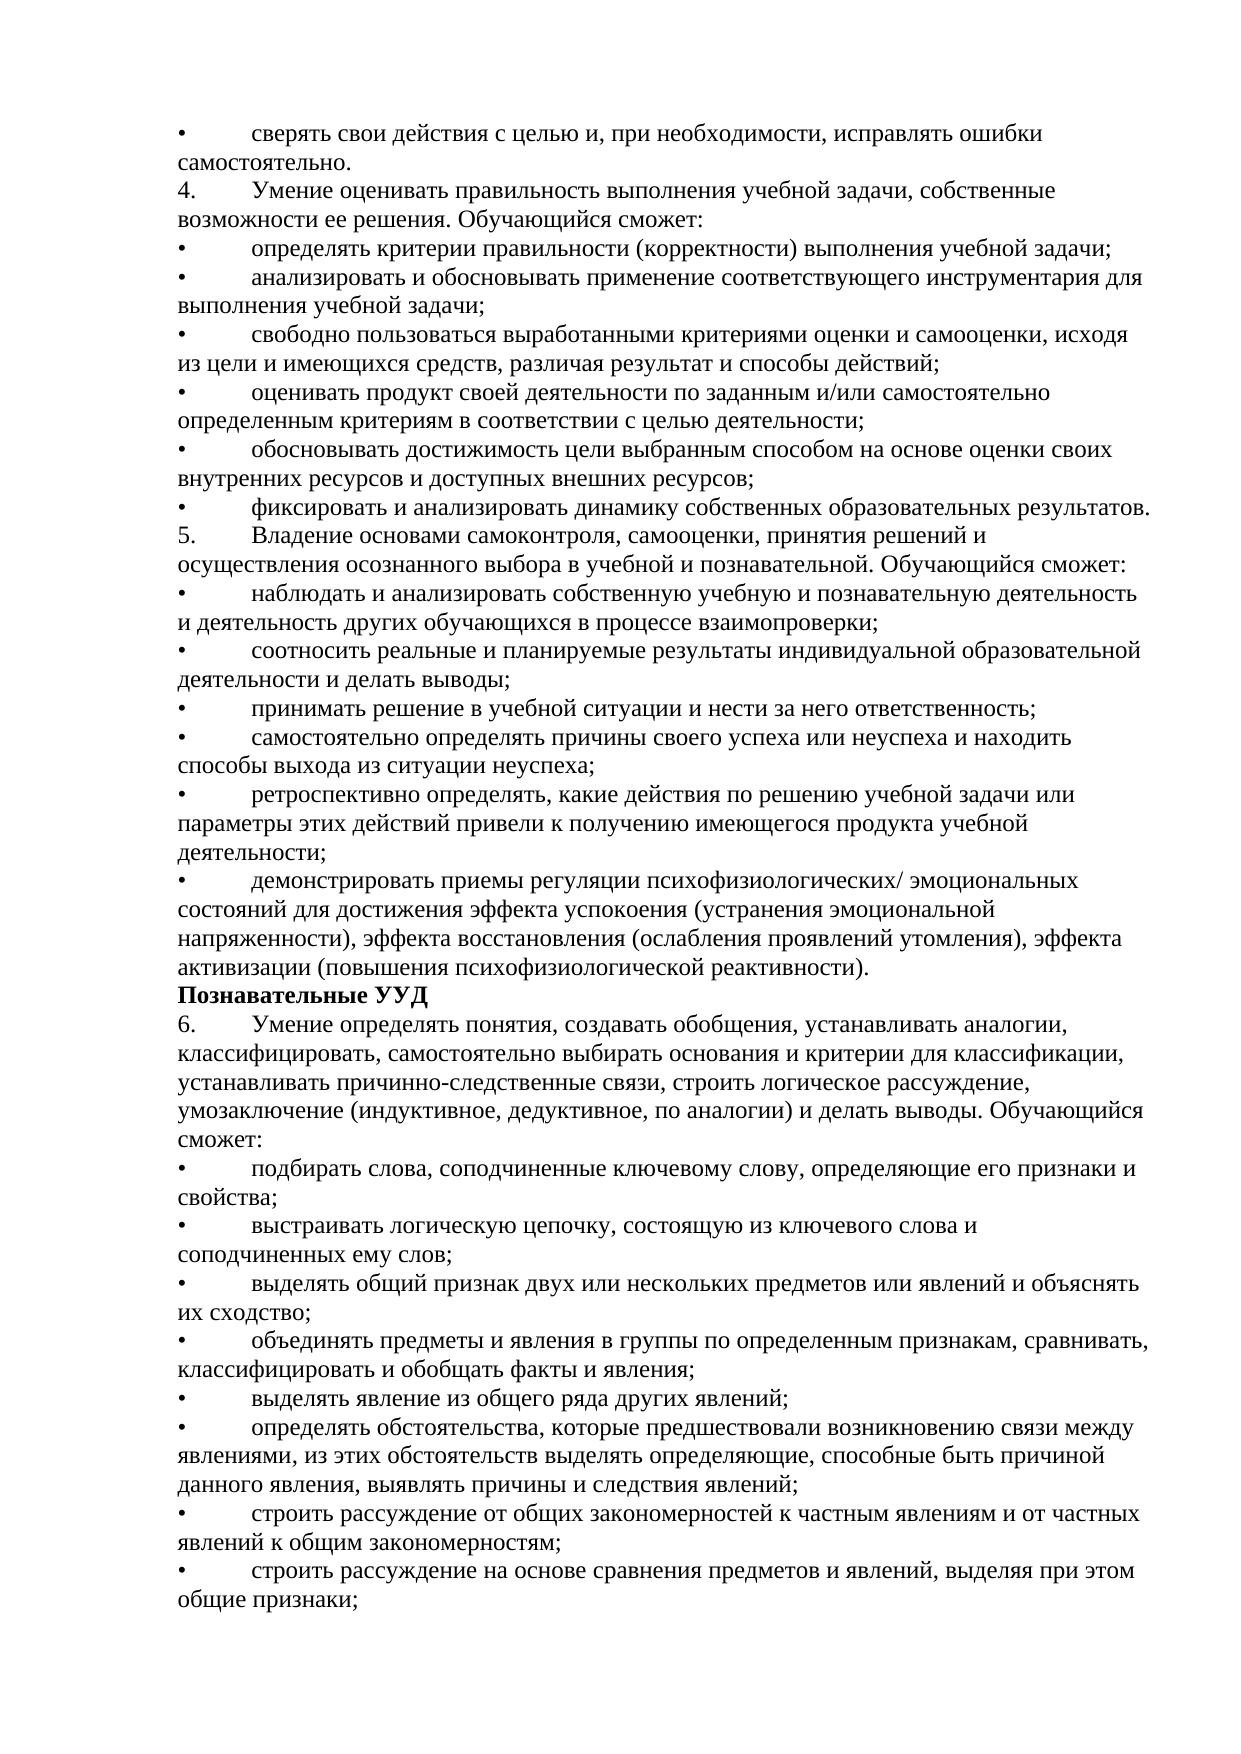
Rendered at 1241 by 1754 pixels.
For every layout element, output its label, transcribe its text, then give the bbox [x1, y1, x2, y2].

text • строить рассуждение на основе сравнения предметов и явлений, выделяя при этом общие признаки; [177, 1556, 1152, 1613]
text • обосновывать достижимость цели выбранным способом на основе оценки своих внутренних ресурсов и доступных внешних ресурсов; [177, 434, 1152, 492]
text • принимать решение в учебной ситуации и нести за него ответственность; [177, 693, 1152, 722]
text 6. Умение определять понятия, создавать обобщения, устанавливать аналогии, классифицировать, самостоятельно выбирать основания и критерии для классификации, устанавливать причинно-следственные связи, строить логическое рассуждение, умозаключение (индуктивное, дедуктивное, по аналогии) и делать выводы. Обучающийся сможет: [177, 1009, 1152, 1153]
text • ретроспективно определять, какие действия по решению учебной задачи или параметры этих действий привели к получению имеющегося продукта учебной деятельности; [177, 779, 1152, 866]
text • свободно пользоваться выработанными критериями оценки и самооценки, исходя из цели и имеющихся средств, различая результат и способы действий; [177, 319, 1152, 377]
text • сверять свои действия с целью и, при необходимости, исправлять ошибки самостоятельно. [177, 118, 1152, 176]
text • определять критерии правильности (корректности) выполнения учебной задачи; [177, 233, 1152, 262]
text • оценивать продукт своей деятельности по заданным и/или самостоятельно определенным критериям в соответствии с целью деятельности; [177, 377, 1152, 434]
text • подбирать слова, соподчиненные ключевому слову, определяющие его признаки и свойства; [177, 1153, 1152, 1211]
text • демонстрировать приемы регуляции психофизиологических/ эмоциональных состояний для достижения эффекта успокоения (устранения эмоциональной напряженности), эффекта восстановления (ослабления проявлений утомления), эффекта активизации (повышения психофизиологической реактивности). [177, 866, 1152, 981]
text • строить рассуждение от общих закономерностей к частным явлениям и от частных явлений к общим закономерностям; [177, 1498, 1152, 1556]
text 5. Владение основами самоконтроля, самооценки, принятия решений и осуществления осознанного выбора в учебной и познавательной. Обучающийся сможет: [177, 521, 1152, 578]
text • выстраивать логическую цепочку, состоящую из ключевого слова и соподчиненных ему слов; [177, 1211, 1152, 1268]
text • фиксировать и анализировать динамику собственных образовательных результатов. [177, 492, 1152, 521]
text • определять обстоятельства, которые предшествовали возникновению связи между явлениями, из этих обстоятельств выделять определяющие, способные быть причиной данного явления, выявлять причины и следствия явлений; [177, 1412, 1152, 1498]
text Познавательные УУД [177, 981, 1152, 1009]
text • выделять явление из общего ряда других явлений; [177, 1383, 1152, 1412]
text • наблюдать и анализировать собственную учебную и познавательную деятельность и деятельность других обучающихся в процессе взаимопроверки; [177, 578, 1152, 636]
text • объединять предметы и явления в группы по определенным признакам, сравнивать, классифицировать и обобщать факты и явления; [177, 1326, 1152, 1383]
text • выделять общий признак двух или нескольких предметов или явлений и объяснять их сходство; [177, 1268, 1152, 1326]
text • анализировать и обосновывать применение соответствующего инструментария для выполнения учебной задачи; [177, 262, 1152, 319]
text • соотносить реальные и планируемые результаты индивидуальной образовательной деятельности и делать выводы; [177, 636, 1152, 693]
text • самостоятельно определять причины своего успеха или неуспеха и находить способы выхода из ситуации неуспеха; [177, 722, 1152, 779]
text 4. Умение оценивать правильность выполнения учебной задачи, собственные возможности ее решения. Обучающийся сможет: [177, 176, 1152, 233]
